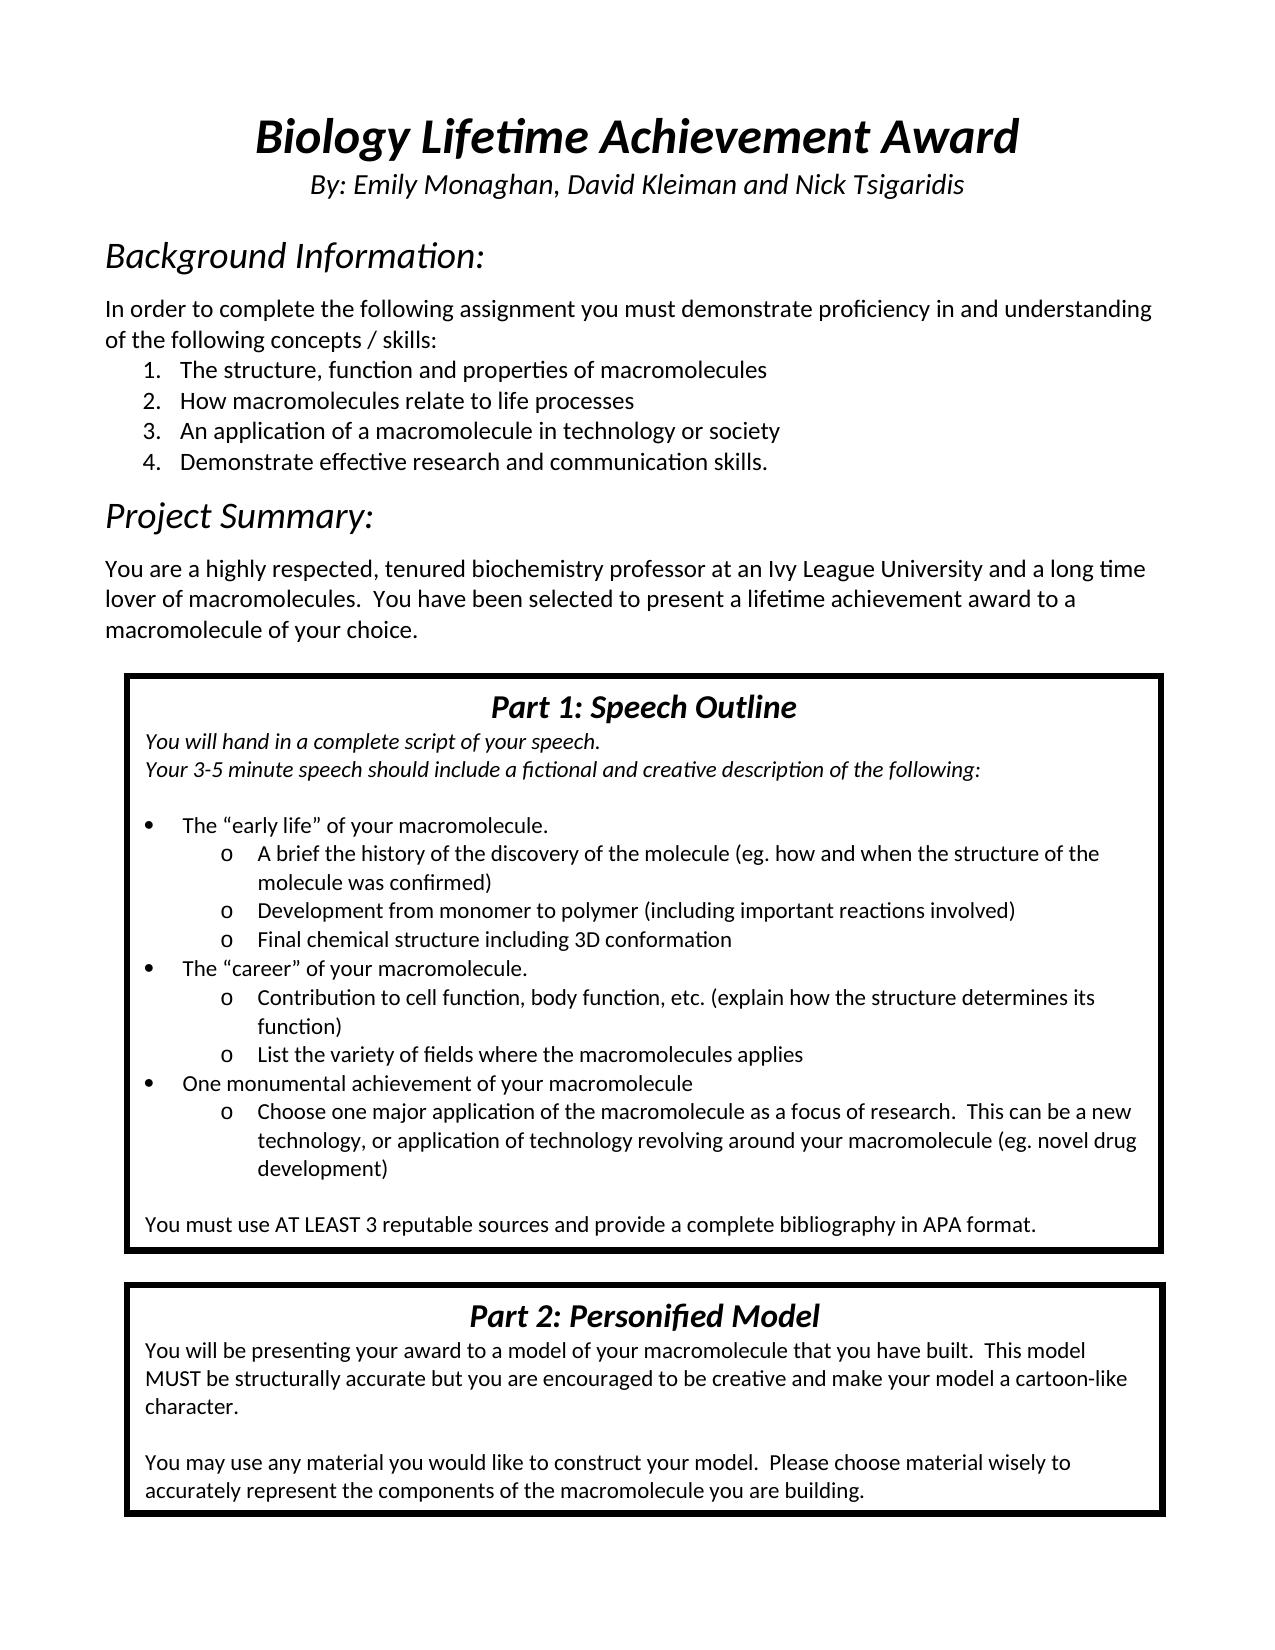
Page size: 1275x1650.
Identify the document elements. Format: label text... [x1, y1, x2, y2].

text Background Information: [105, 232, 1170, 278]
list The structure, function and properties of macromolecules [142, 354, 1170, 385]
text You are a highly respected, tenured biochemistry professor at an Ivy League University and a long time lover of macromolecules. You have been selected to present a lifetime achievement award to a macromolecule of your choice. [105, 553, 1170, 644]
text In order to complete the following assignment you must demonstrate proficiency in and understanding of the following concepts / skills: [105, 293, 1170, 354]
list How macromolecules relate to life processes [142, 385, 1170, 415]
text Biology Lifetime Achievement Award [105, 105, 1170, 166]
text Project Summary: [105, 492, 1170, 538]
text By: Emily Monaghan, David Kleiman and Nick Tsigaridis [105, 166, 1170, 202]
list An application of a macromolecule in technology or society [142, 415, 1170, 446]
list Demonstrate effective research and communication skills. [142, 446, 1170, 476]
